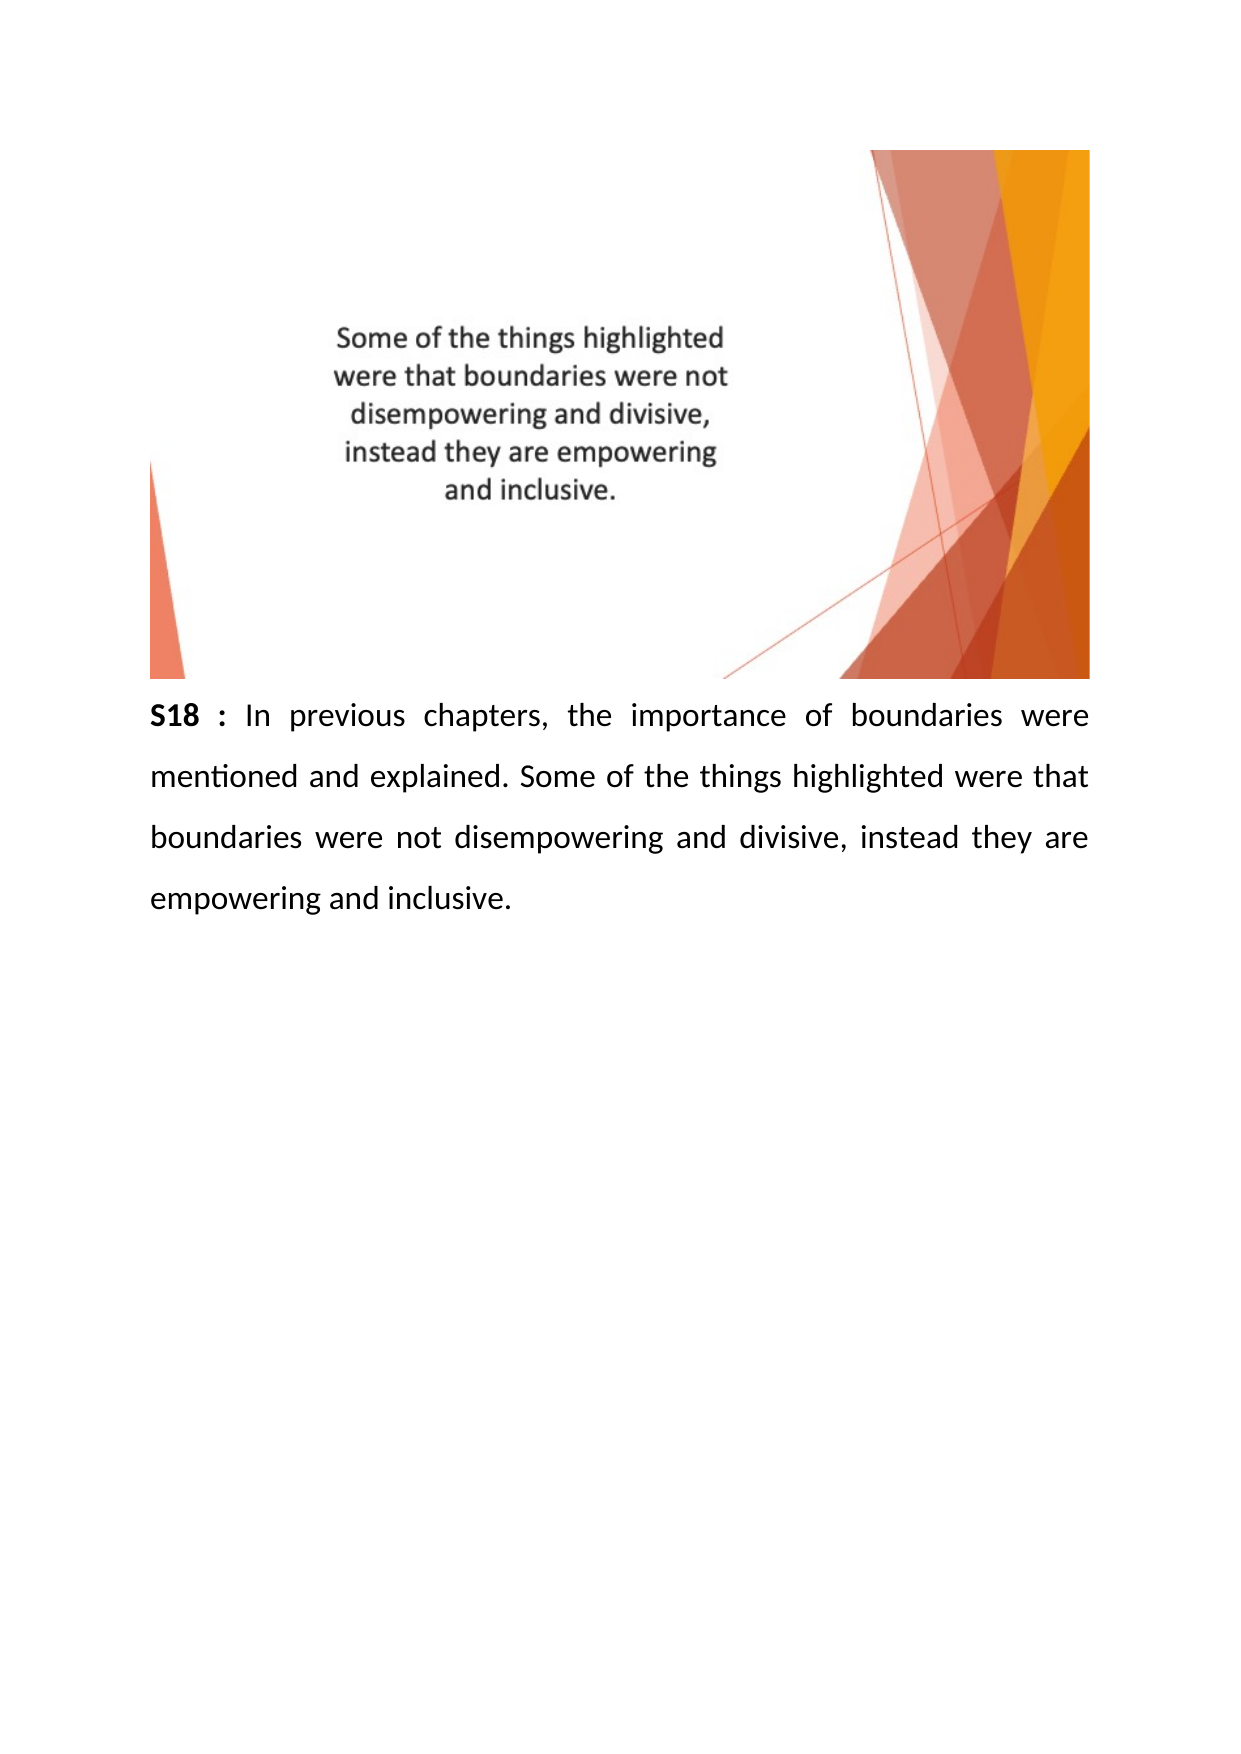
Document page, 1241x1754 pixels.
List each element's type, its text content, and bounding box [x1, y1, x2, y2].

text S18 : In previous chapters, the importance of boundaries were mentioned and explained. Some of the things highlighted were that boundaries were not disempowering and divisive, instead they are empowering and inclusive. [150, 694, 1090, 918]
picture [150, 150, 1090, 679]
